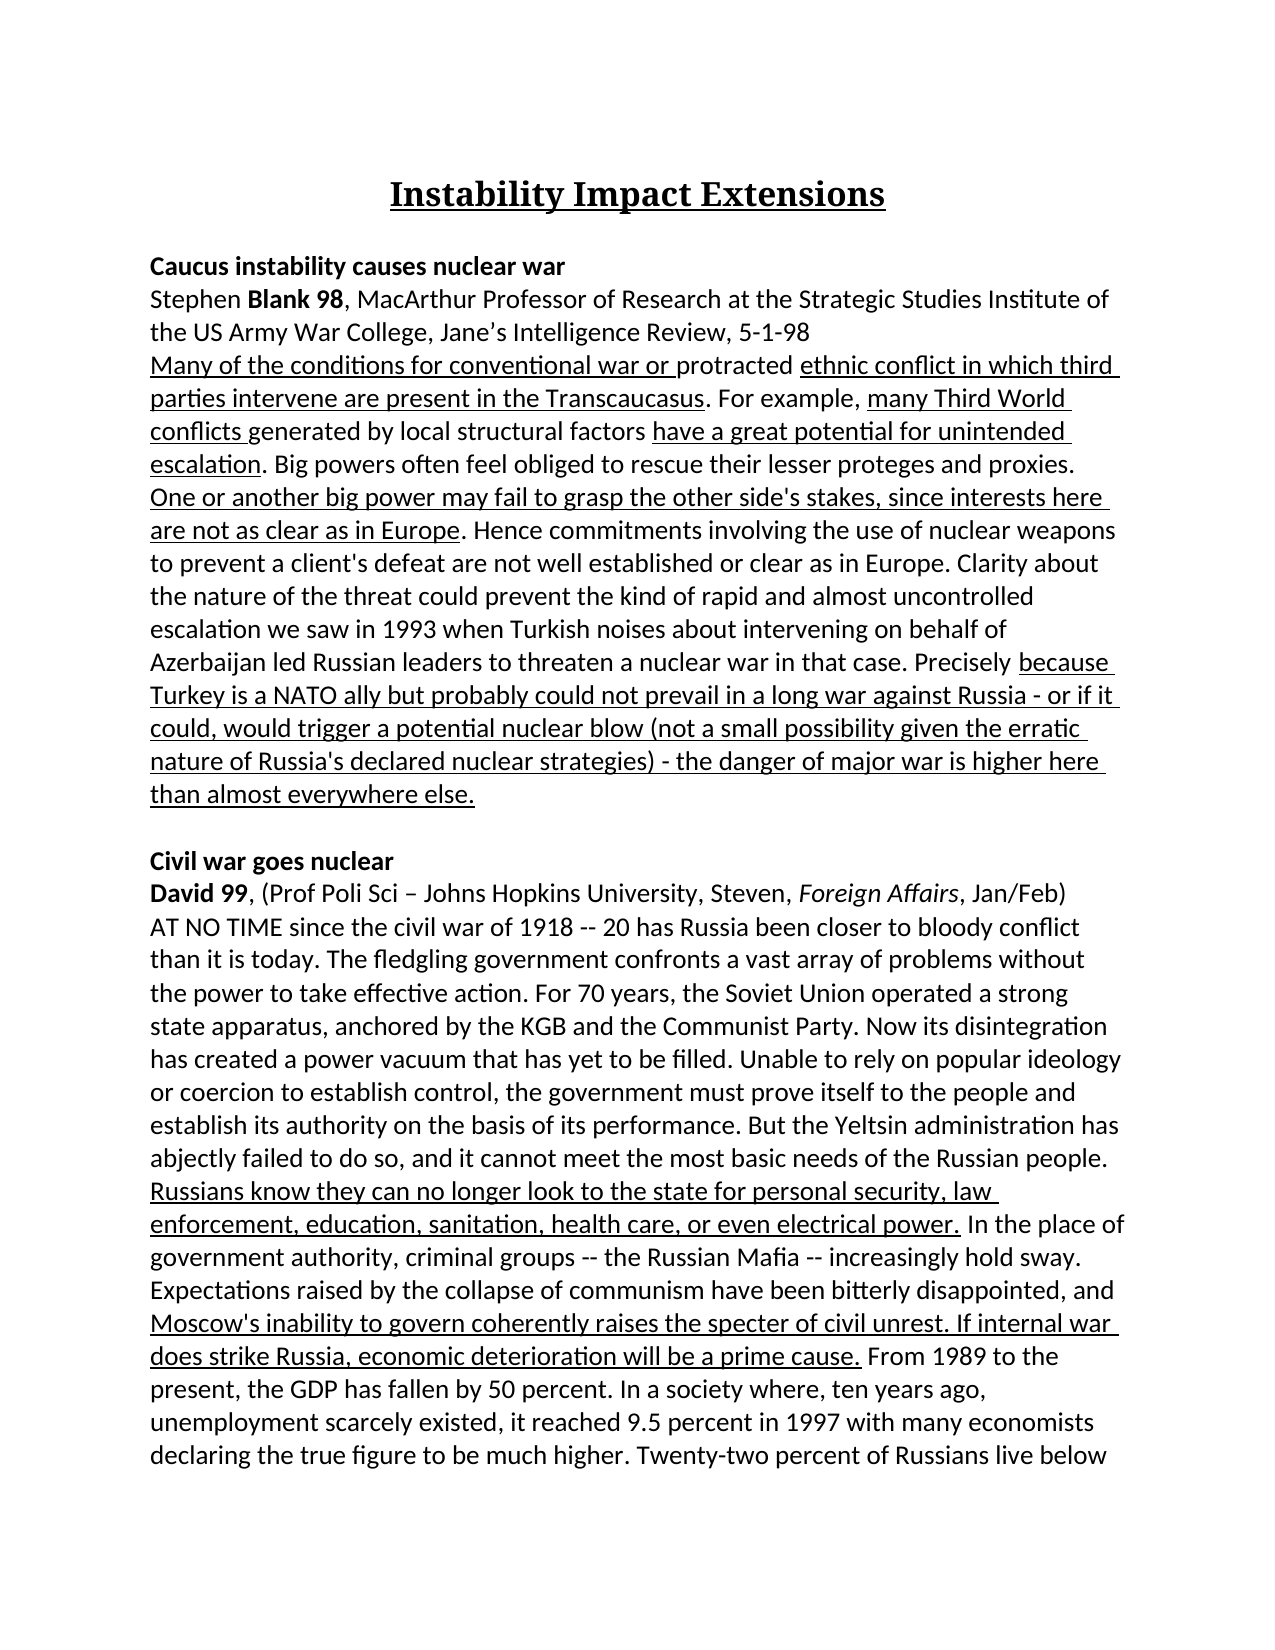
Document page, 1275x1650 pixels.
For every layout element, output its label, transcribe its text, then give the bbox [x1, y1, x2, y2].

text David 99, (Prof Poli Sci – Johns Hopkins University, Steven, Foreign Affairs, Jan/Feb) [150, 877, 1125, 910]
text Caucus instability causes nuclear war [150, 249, 1125, 282]
text Stephen Blank 98, MacArthur Professor of Research at the Strategic Studies Institute of the US Army War College, Jane’s Intelligence Review, 5-1-98 [150, 282, 1125, 348]
subtitle Instability Impact Extensions [150, 171, 1125, 216]
text Civil war goes nuclear [150, 844, 1125, 877]
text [150, 910, 1125, 1471]
text Many of the conditions for conventional war or protracted ethnic conflict in which third parties intervene are present in the Transcaucasus. For example, many Third World conflicts generated by local structural factors have a great potential for unintended escalation. Big powers often feel obliged to rescue their lesser proteges and proxies. One or another big power may fail to grasp the other side's stakes, since interests here are not as clear as in Europe. Hence commitments involving the use of nuclear weapons to prevent a client's defeat are not well established or clear as in Europe. Clarity about the nature of the threat could prevent the kind of rapid and almost uncontrolled escalation we saw in 1993 when Turkish noises about intervening on behalf of Azerbaijan led Russian leaders to threaten a nuclear war in that case. Precisely because Turkey is a NATO ally but probably could not prevail in a long war against Russia - or if it could, would trigger a potential nuclear blow (not a small possibility given the erratic nature of Russia's declared nuclear strategies) - the danger of major war is higher here than almost everywhere else. [150, 348, 1125, 811]
